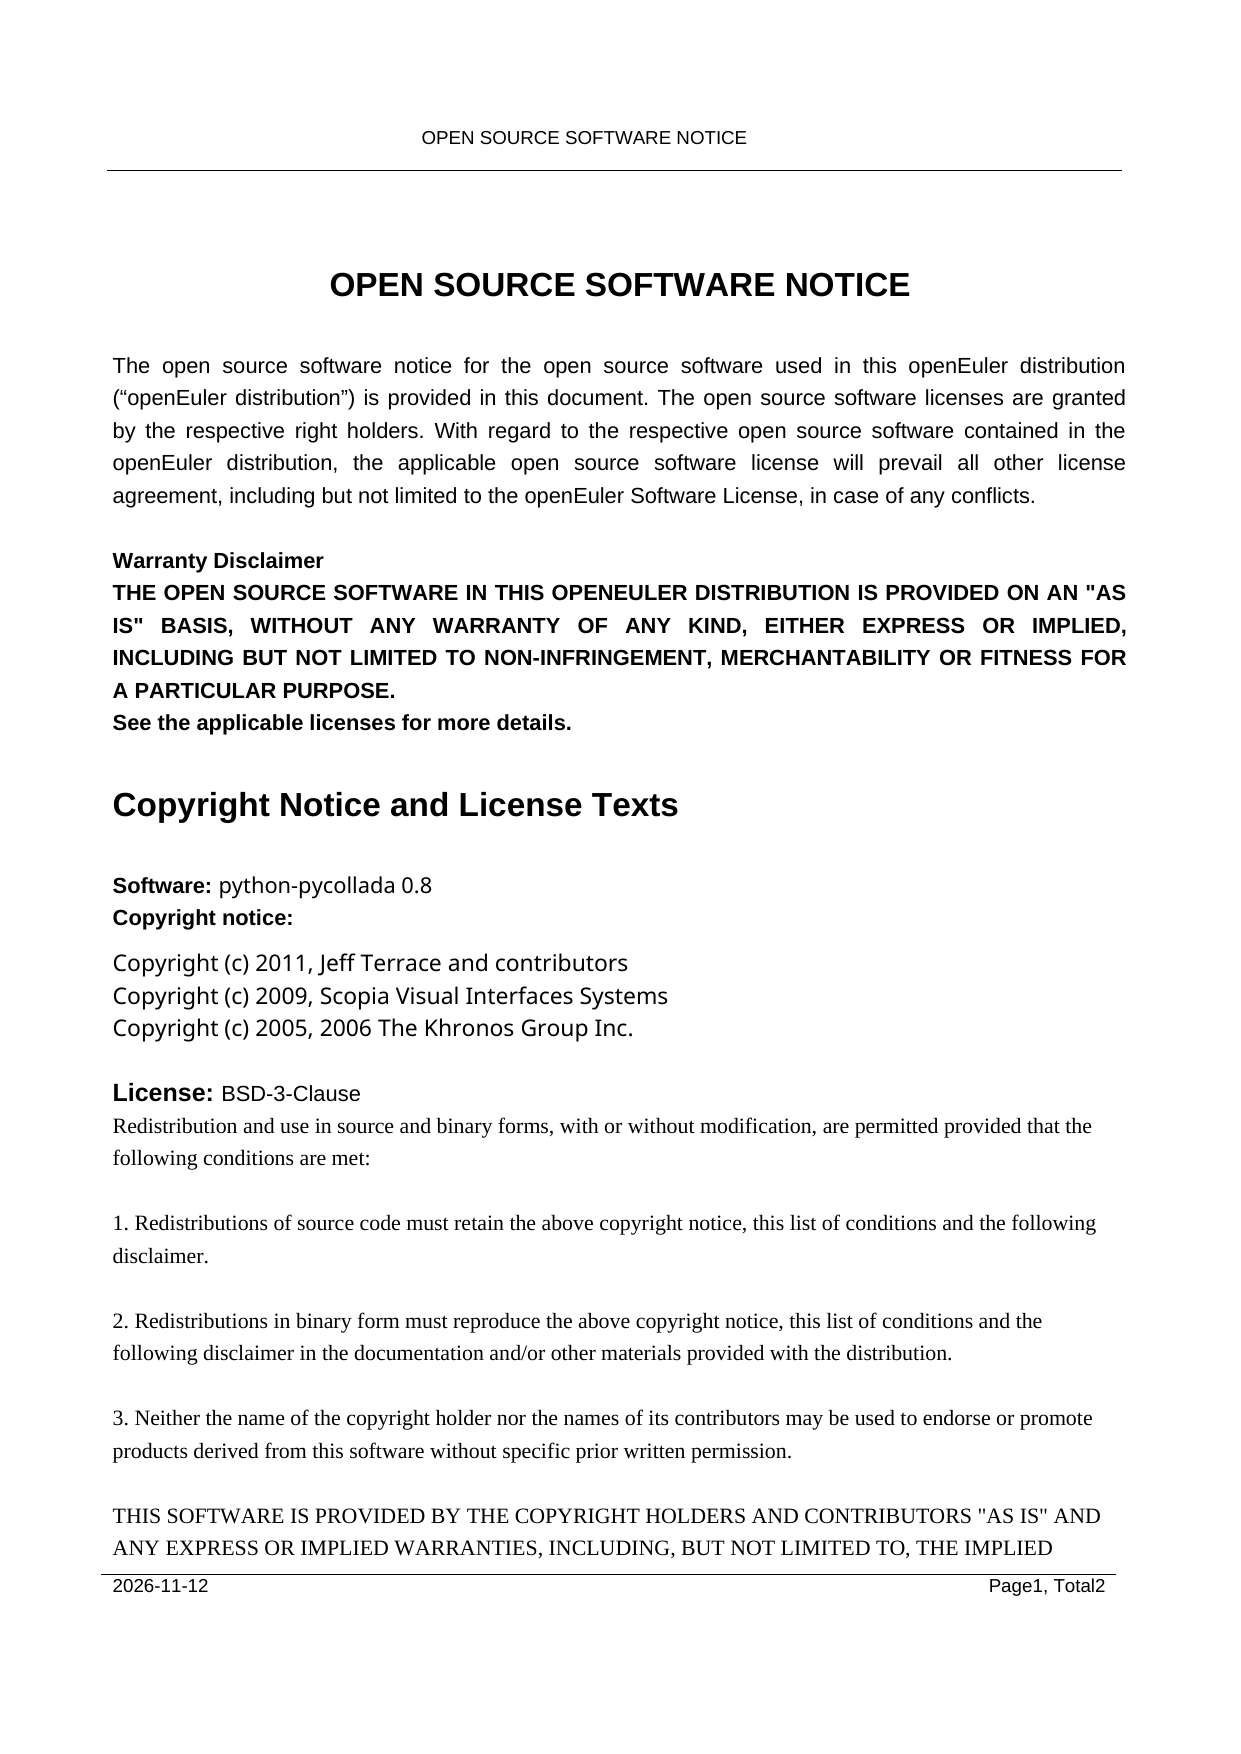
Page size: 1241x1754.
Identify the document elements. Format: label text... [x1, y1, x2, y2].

text THE OPEN SOURCE SOFTWARE IN THIS OPENEULER DISTRIBUTION IS PROVIDED ON AN "AS IS" BASIS, WITHOUT ANY WARRANTY OF ANY KIND, EITHER EXPRESS OR IMPLIED, INCLUDING BUT NOT LIMITED TO NON-INFRINGEMENT, MERCHANTABILITY OR FITNESS FOR A PARTICULAR PURPOSE. See the applicable licenses for more details. [112, 576, 1128, 739]
text Warranty Disclaimer [112, 544, 1128, 576]
text License: BSD-3-Clause [112, 1077, 1128, 1109]
text Copyright notice: [112, 901, 1128, 934]
text OPEN SOURCE SOFTWARE NOTICE [112, 251, 1128, 316]
text The open source software notice for the open source software used in this openEuler distribution (“openEuler distribution”) is provided in this document. The open source software licenses are granted by the respective right holders. With regard to the respective open source software contained in the openEuler distribution, the applicable open source software license will prevail all other license agreement, including but not limited to the openEuler Software License, in case of any conflicts. [112, 349, 1128, 511]
text Copyright Notice and License Texts [112, 771, 1128, 836]
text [112, 1109, 1128, 1564]
title Software: python-pycollada 0.8 [112, 869, 1128, 901]
text Copyright (c) 2011, Jeff Terrace and contributors Copyright (c) 2009, Scopia Visual Interfaces Systems Copyright (c) 2005, 2006 The Khronos Group Inc. [112, 947, 1128, 1077]
